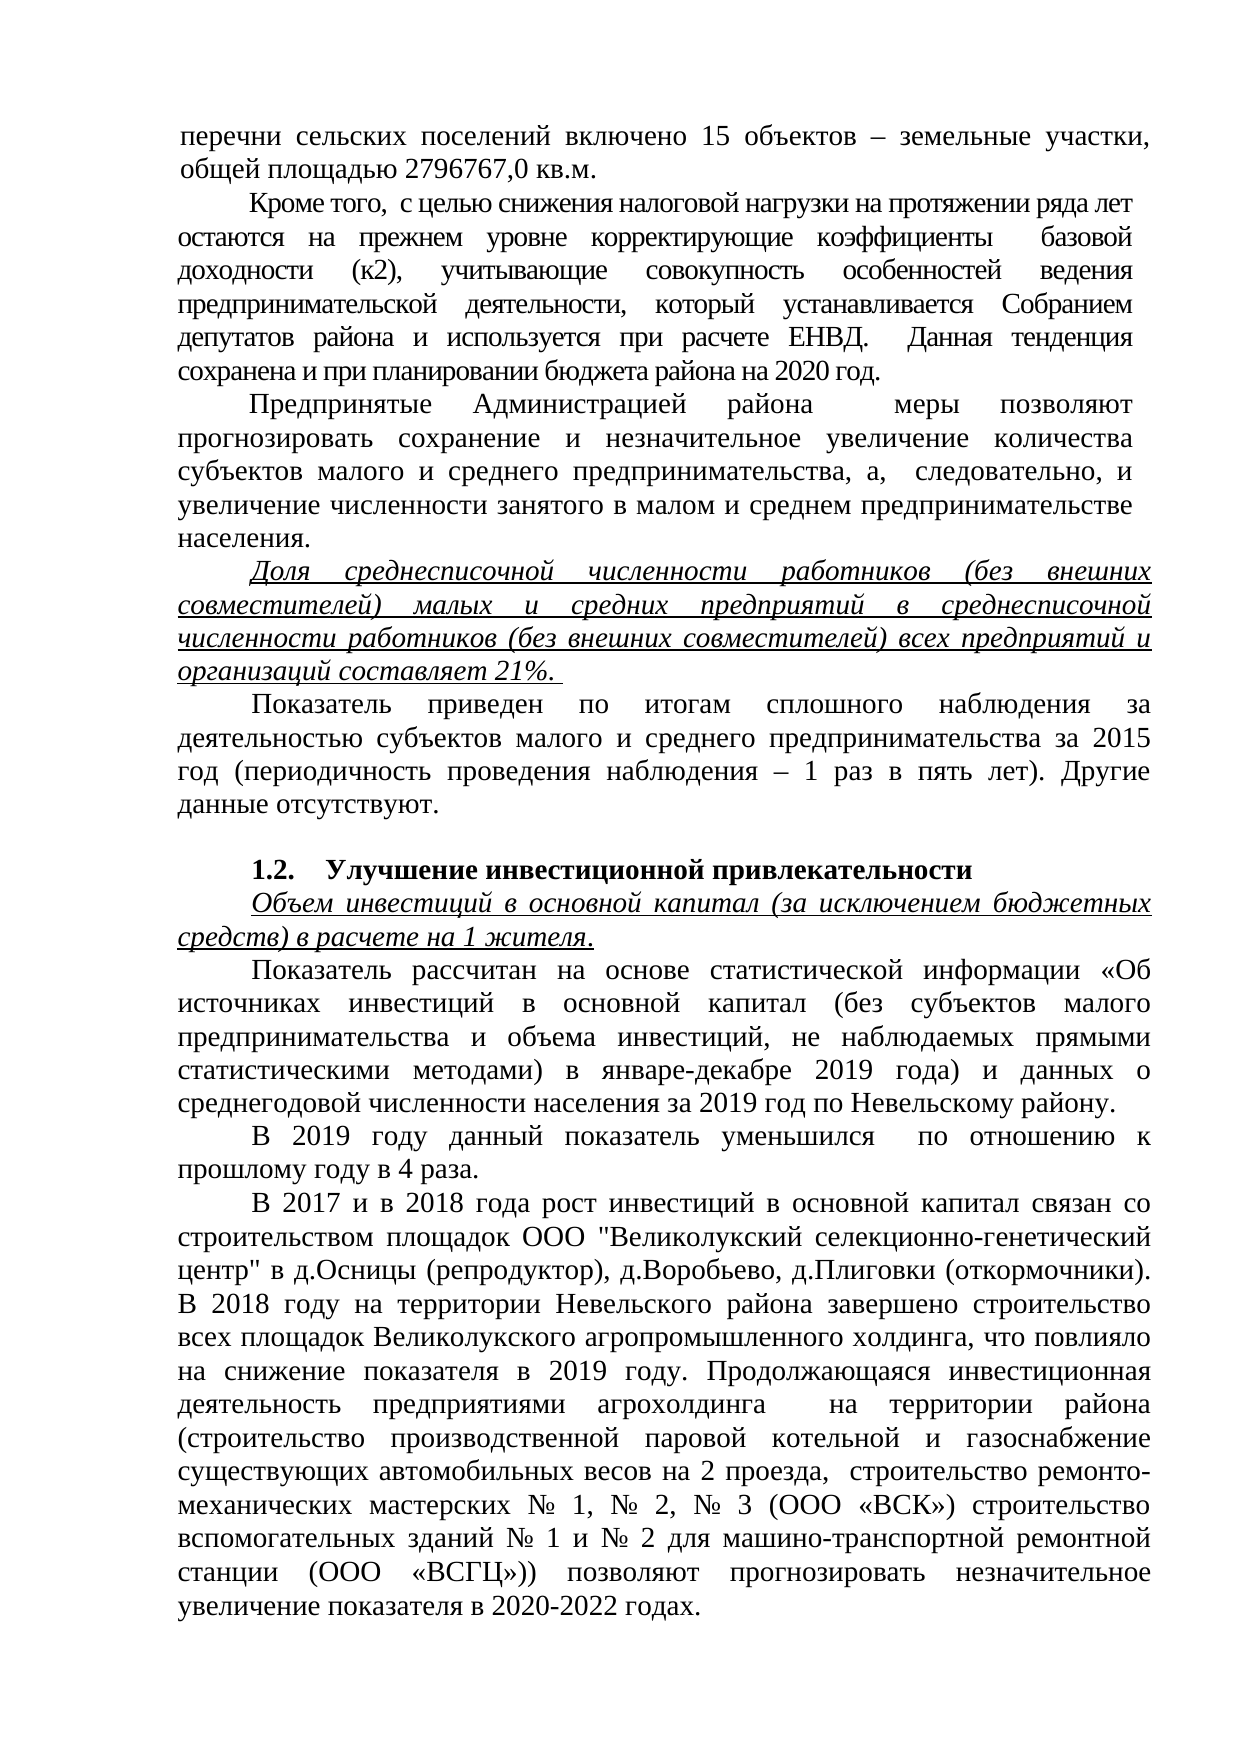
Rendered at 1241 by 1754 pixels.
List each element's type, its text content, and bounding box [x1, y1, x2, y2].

text Показатель приведен по итогам сплошного наблюдения за деятельностью субъектов малого и среднего предпринимательства за 2015 год (периодичность проведения наблюдения – 1 раз в пять лет). Другие данные отсутствуют. [177, 687, 1152, 820]
text Показатель рассчитан на основе статистической информации «Об источниках инвестиций в основной капитал (без субъектов малого предпринимательства и объема инвестиций, не наблюдаемых прямыми статистическими методами) в январе-декабре 2019 года) и данных о среднегодовой численности населения за 2019 год по Невельскому району. [177, 953, 1152, 1119]
text Доля среднесписочной численности работников (без внешних совместителей) малых и средних предприятий в среднесписочной численности работников (без внешних совместителей) всех предприятий и организаций составляет 21%. [177, 554, 1152, 616]
text Предпринятые Администрацией района меры позволяют прогнозировать сохранение и незначительное увеличение количества субъектов малого и среднего предпринимательства, а, следовательно, и увеличение численности занятого в малом и среднем предпринимательстве населения. [177, 386, 1134, 554]
text Доля среднесписочной численности работников (без внешних совместителей) малых и средних предприятий в среднесписочной численности работников (без внешних совместителей) всех предприятий и организаций составляет 21%. [177, 617, 1152, 649]
text Доля среднесписочной численности работников (без внешних совместителей) малых и средних предприятий в среднесписочной численности работников (без внешних совместителей) всех предприятий и организаций составляет 21%. [177, 650, 1152, 687]
list Улучшение инвестиционной привлекательности [251, 853, 1152, 886]
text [180, 118, 1152, 185]
text В 2017 и в 2018 года рост инвестиций в основной капитал связан со строительством площадок ООО "Великолукский селекционно-генетический центр" в д.Осницы (репродуктор), д.Воробьево, д.Плиговки (откормочники). В 2018 году на территории Невельского района завершено строительство всех площадок Великолукского агропромышленного холдинга, что повлияло на снижение показателя в 2019 году. Продолжающаяся инвестиционная деятельность предприятиями агрохолдинга на территории района (строительство производственной паровой котельной и газоснабжение существующих автомобильных весов на 2 проезда, строительство ремонто-механических мастерских № 1, № 2, № 3 (ООО «ВСК») строительство вспомогательных зданий № 1 и № 2 для машино-транспортной ремонтной станции (ООО «ВСГЦ»)) позволяют прогнозировать незначительное увеличение показателя в 2020-2022 годах. [177, 1185, 1152, 1621]
text В 2019 году данный показатель уменьшился по отношению к прошлому году в 4 раза. [177, 1119, 1152, 1185]
text Объем инвестиций в основной капитал (за исключением бюджетных средств) в расчете на 1 жителя. [177, 886, 1152, 953]
text Кроме того, с целью снижения налоговой нагрузки на протяжении ряда лет остаются на прежнем уровне корректирующие коэффициенты базовой доходности (к2), учитывающие совокупность особенностей ведения предпринимательской деятельности, который устанавливается Собранием депутатов района и используется при расчете ЕНВД. Данная тенденция сохранена и при планировании бюджета района на 2020 год. [177, 185, 1134, 386]
